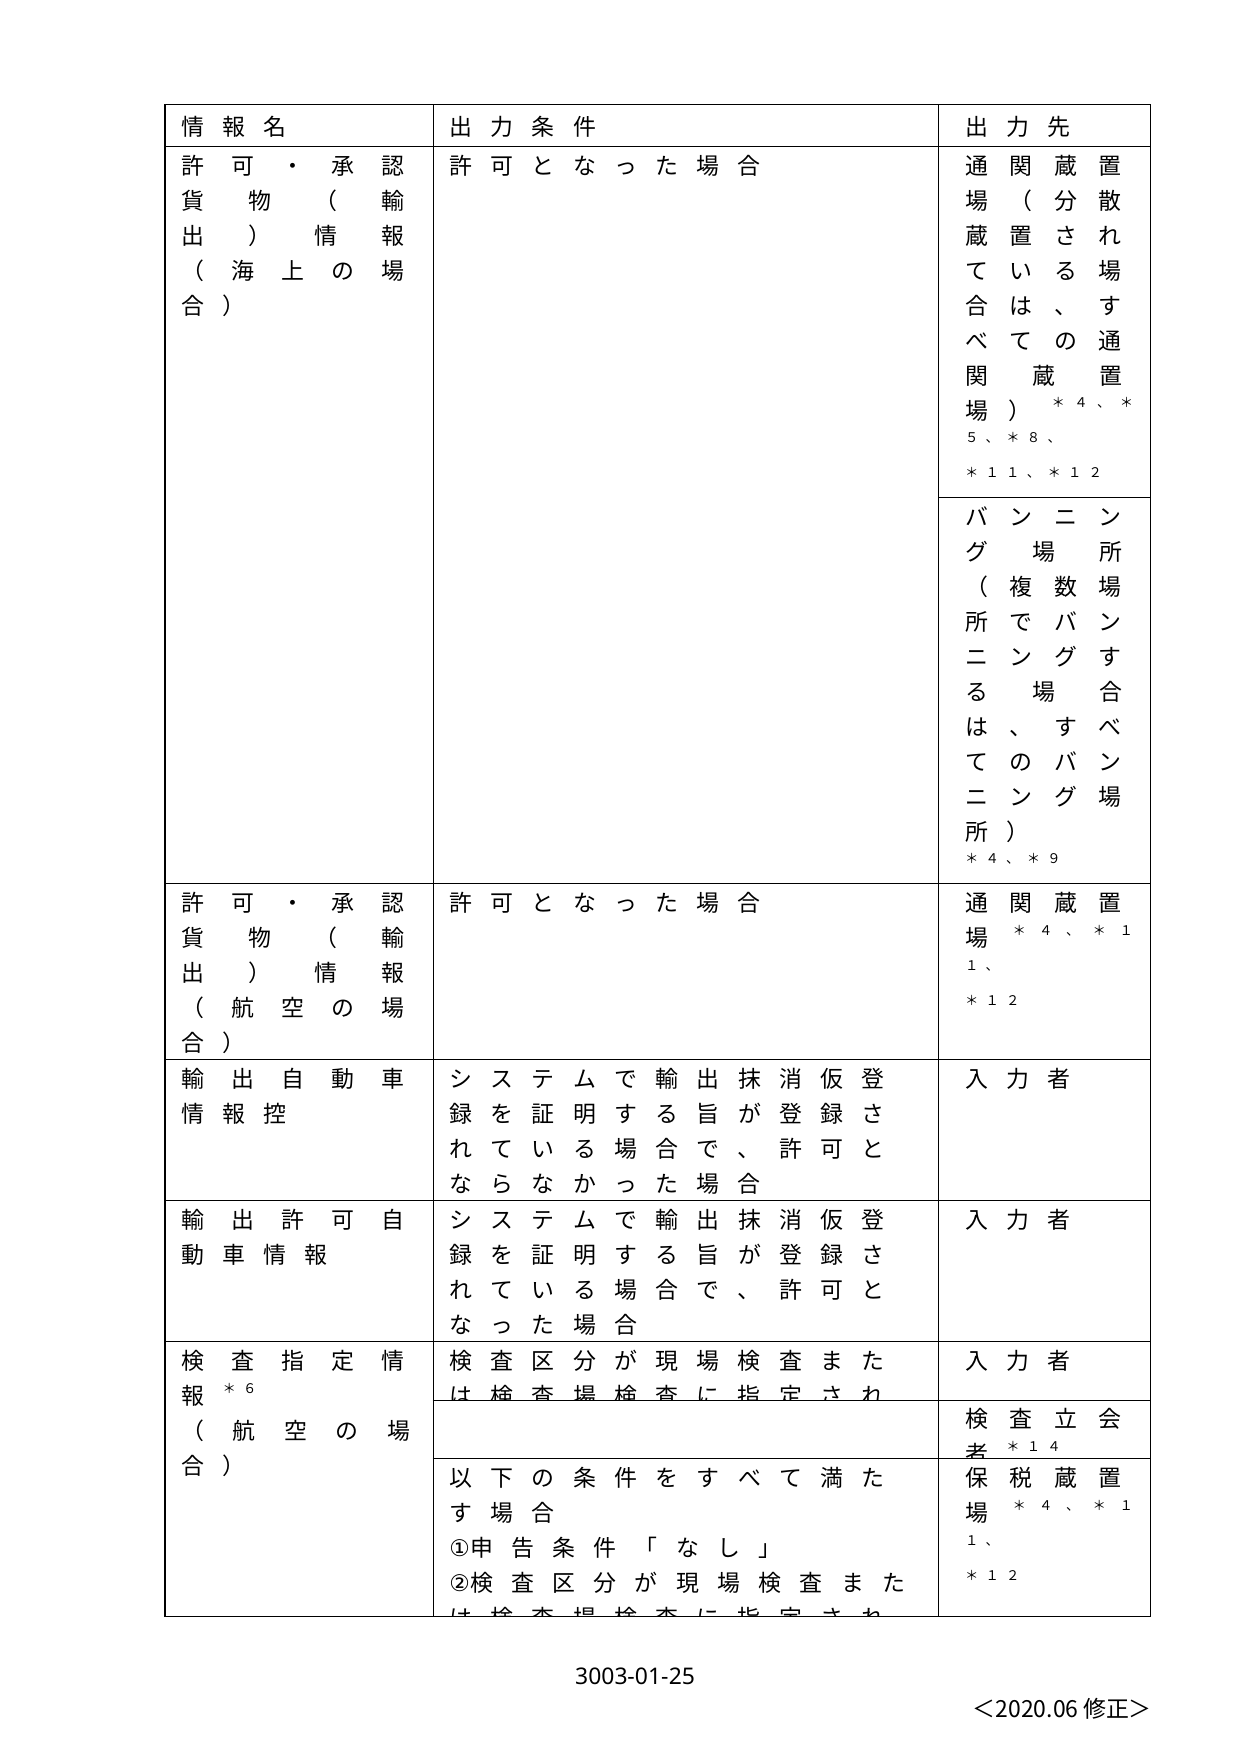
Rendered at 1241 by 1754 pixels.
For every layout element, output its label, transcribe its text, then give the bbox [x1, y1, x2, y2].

table_cell 通関蔵置場＊４、＊１１、 ＊１２ [939, 884, 1150, 1059]
table_cell 輸出許可自動車情報 [166, 1201, 433, 1341]
table_header 出力先 [939, 105, 1150, 146]
table_cell 通関蔵置場（分散蔵置されている場合は、すべての通関蔵置場）＊４、＊５、＊８、 ＊１１、＊１２ [939, 147, 1150, 497]
table_cell 許可となった場合 [434, 884, 938, 1059]
table_cell 検査指定情報＊６ （航空の場合） [166, 1342, 433, 1616]
table_cell 入力者 [939, 1060, 1150, 1200]
table_cell 検査立会者＊１４ [939, 1401, 1150, 1458]
table_cell 輸出自動車情報控 [166, 1060, 433, 1200]
table_cell 以下の条件をすべて満たす場合 ①申告条件「なし」 ②検査区分が現場検査または検査場検査に指定された [434, 1459, 938, 1616]
table_cell システムで輸出抹消仮登録を証明する旨が登録されている場合で、許可とならなかった場合 [434, 1060, 938, 1200]
table_cell 許可・承認貨物（輸出）情報（海上の場合） [166, 147, 433, 883]
table_cell 入力者 [939, 1201, 1150, 1341]
table_cell バンニング場所（複数場所でバンニングする場合は、すべてのバンニング場所） ＊４、＊９ [939, 498, 1150, 883]
table_cell 検査区分が現場検査または検査場検査に指定された場合は申告書用と、倉主等用または運搬・倉主等用の２通を出力する [434, 1342, 938, 1399]
table_cell 保税蔵置場＊４、＊１１、 ＊１２ [939, 1459, 1150, 1616]
table_header 情報名 [166, 105, 433, 146]
table_cell 許可・承認貨物（輸出）情報（航空の場合） [166, 884, 433, 1059]
table_header 出力条件 [434, 105, 938, 146]
table_cell 許可となった場合 [434, 147, 938, 883]
table_cell 入力者 [939, 1342, 1150, 1399]
table_cell システムで輸出抹消仮登録を証明する旨が登録されている場合で、許可となった場合 [434, 1201, 938, 1341]
